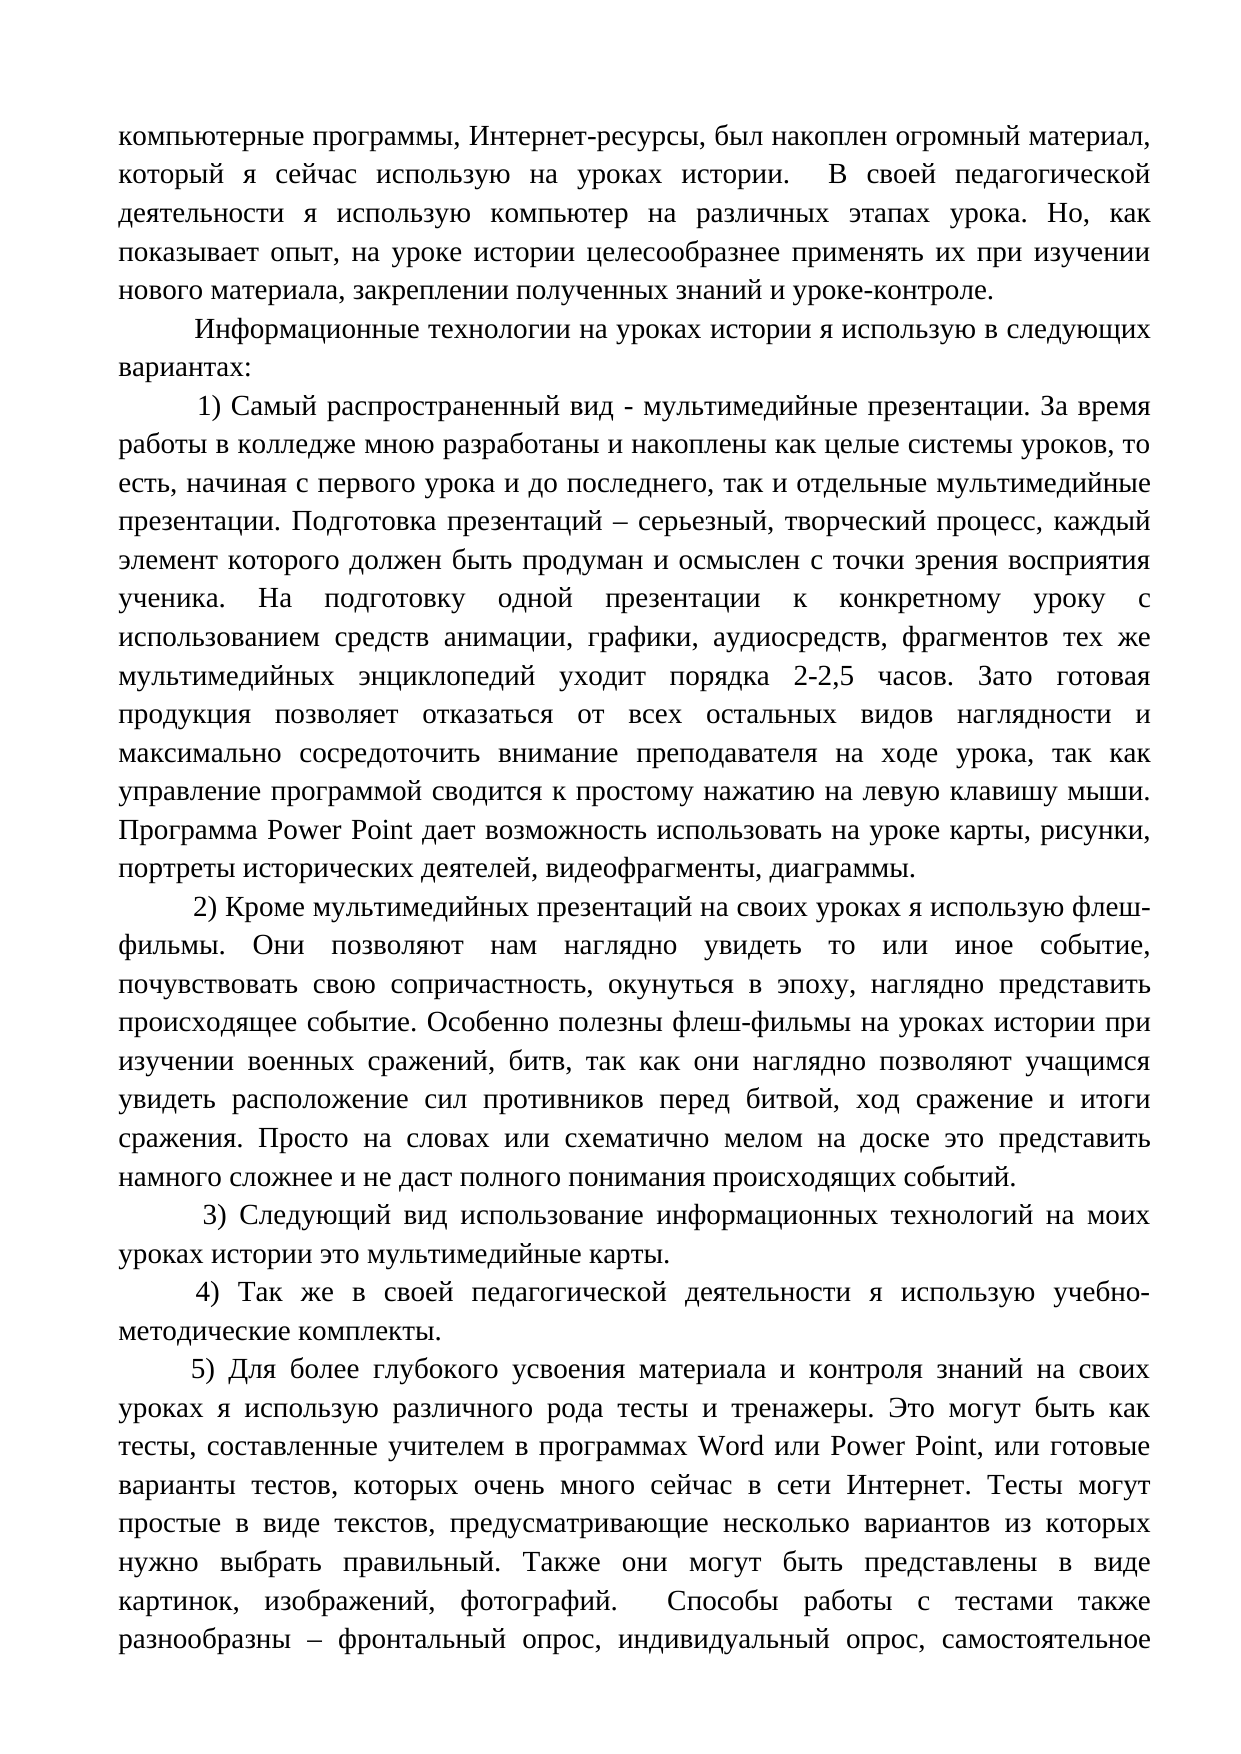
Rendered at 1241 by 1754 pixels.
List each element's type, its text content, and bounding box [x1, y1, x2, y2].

text 3) Следующий вид использование информационных технологий на моих уроках истории это мультимедийные карты. [118, 1197, 1152, 1269]
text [118, 118, 1152, 306]
text 1) Самый распространенный вид - мультимедийные презентации. За время работы в колледже мною разработаны и накоплены как целые системы уроков, то есть, начиная с первого урока и до последнего, так и отдельные мультимедийные презентации. Подготовка презентаций – серьезный, творческий процесс, каждый элемент которого должен быть продуман и осмыслен с точки зрения восприятия ученика. На подготовку одной презентации к конкретному уроку с использованием средств анимации, графики, аудиосредств, фрагментов тех же мультимедийных энциклопедий уходит порядка 2-2,5 часов. Зато готовая продукция позволяет отказаться от всех остальных видов наглядности и максимально сосредоточить внимание преподавателя на ходе урока, так как управление программой сводится к простому нажатию на левую клавишу мыши. Программа Power Point дает возможность использовать на уроке карты, рисунки, портреты исторических деятелей, видеофрагменты, диаграммы. [118, 388, 1152, 884]
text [118, 1351, 1152, 1655]
text 2) Кроме мультимедийных презентаций на своих уроках я использую флеш-фильмы. Они позволяют нам наглядно увидеть то или иное событие, почувствовать свою сопричастность, окунуться в эпоху, наглядно представить происходящее событие. Особенно полезны флеш-фильмы на уроках истории при изучении военных сражений, битв, так как они наглядно позволяют учащимся увидеть расположение сил противников перед битвой, ход сражение и итоги сражения. Просто на словах или схематично мелом на доске это представить намного сложнее и не даст полного понимания происходящих событий. [118, 889, 1152, 1192]
text Информационные технологии на уроках истории я использую в следующих вариантах: [118, 311, 1152, 383]
text 4) Так же в своей педагогической деятельности я использую учебно-методические комплекты. [118, 1274, 1152, 1346]
